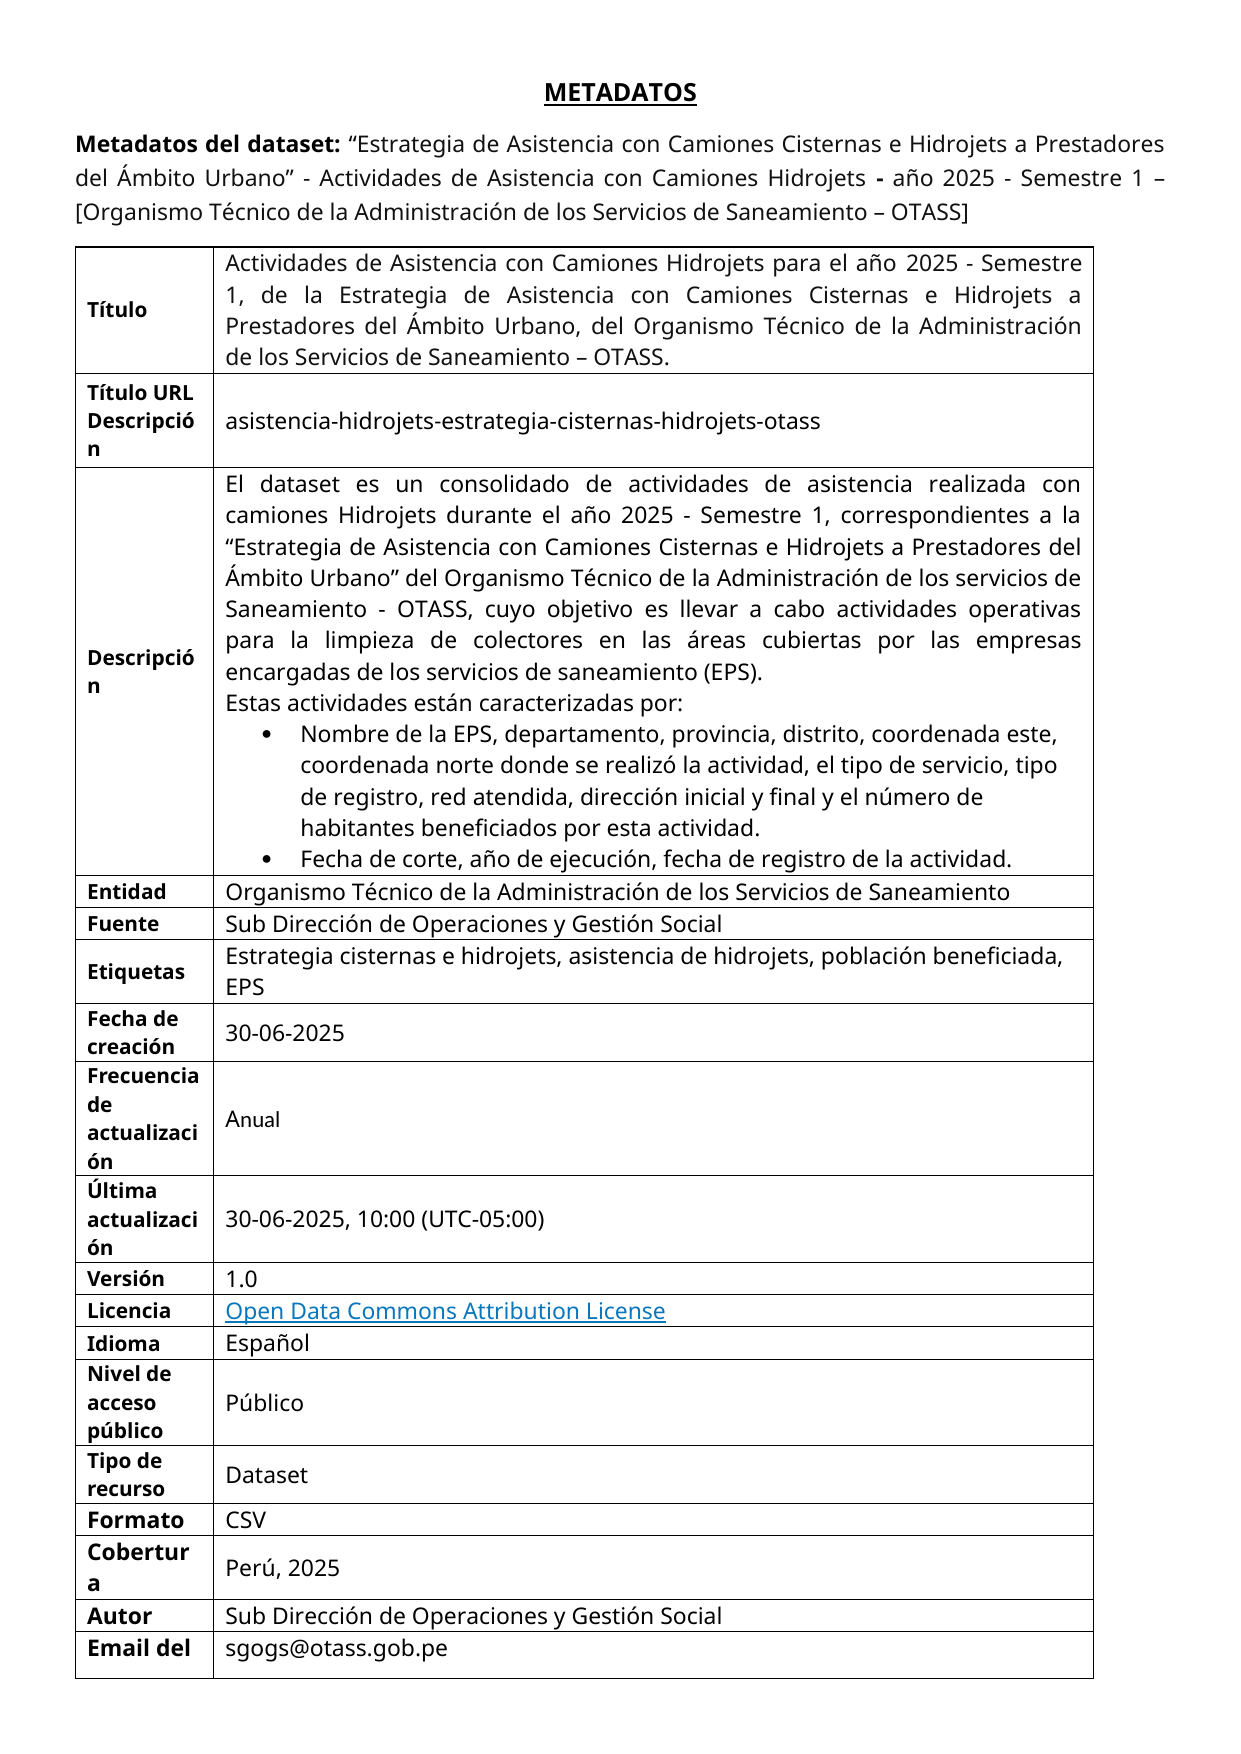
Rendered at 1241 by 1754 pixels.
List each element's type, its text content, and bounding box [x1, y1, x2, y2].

table_cell Perú, 2025 [214, 1536, 1093, 1599]
table_cell Versión [76, 1263, 213, 1294]
table_cell Licencia [76, 1295, 213, 1326]
table_cell Dataset [214, 1446, 1093, 1503]
table_cell Tipo de recurso [76, 1446, 213, 1503]
table_cell Autor [76, 1600, 213, 1631]
table_cell Descripción [76, 468, 213, 874]
table_cell Sub Dirección de Operaciones y Gestión Social [214, 1600, 1093, 1631]
table_cell Formato [76, 1504, 213, 1535]
text METADATOS [75, 75, 1165, 109]
table_cell Etiquetas [76, 940, 213, 1003]
table_cell CSV [214, 1504, 1093, 1535]
table_cell Organismo Técnico de la Administración de los Servicios de Saneamiento [214, 876, 1093, 907]
table_cell Español [214, 1327, 1093, 1358]
table_cell El dataset es un consolidado de actividades de asistencia realizada con camiones Hidrojets durante el año 2025 - Semestre 1, correspondientes a la “Estrategia de Asistencia con Camiones Cisternas e Hidrojets a Prestadores del Ámbito Urbano” del Organismo Técnico de la Administración de los servicios de Saneamiento - OTASS, cuyo objetivo es llevar a cabo actividades operativas para la limpieza de colectores en las áreas cubiertas por las empresas encargadas de los servicios de saneamiento (EPS). Estas actividades están caracterizadas por: Nombre de la EPS, departamento, provincia, distrito, coordenada este, coordenada norte donde se realizó la actividad, el tipo de servicio, tipo de registro, red atendida, dirección inicial y final y el número de habitantes beneficiados por esta actividad. Fecha de corte, año de ejecución, fecha de registro de la actividad. [214, 468, 1093, 874]
table_cell Nivel de acceso público [76, 1360, 213, 1445]
table_cell Email del Autor [76, 1632, 213, 1678]
table_cell asistencia-hidrojets-estrategia-cisternas-hidrojets-otass [214, 374, 1093, 467]
table_cell Entidad [76, 876, 213, 907]
text Metadatos del dataset: “Estrategia de Asistencia con Camiones Cisternas e Hidrojets a Prestadores del Ámbito Urbano” - Actividades de Asistencia con Camiones Hidrojets - año 2025 - Semestre 1 – [Organismo Técnico de la Administración de los Servicios de Saneamiento – OTASS] [75, 128, 1165, 227]
table_header Título [76, 248, 213, 372]
table_cell Open Data Commons Attribution License [214, 1295, 1093, 1326]
table_cell Público [214, 1360, 1093, 1445]
table_cell Última actualización [76, 1176, 213, 1262]
table_cell Cobertura [76, 1536, 213, 1599]
table_cell 30-06-2025, 10:00 (UTC-05:00) [214, 1176, 1093, 1262]
table_cell Anual [214, 1062, 1093, 1175]
table_cell Fuente [76, 908, 213, 939]
table_cell 30-06-2025 [214, 1004, 1093, 1061]
table_cell Sub Dirección de Operaciones y Gestión Social [214, 908, 1093, 939]
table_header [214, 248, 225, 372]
table_cell Título URL Descripción [76, 374, 213, 467]
table_cell Idioma [76, 1327, 213, 1358]
table_header Actividades de Asistencia con Camiones Hidrojets para el año 2025 - Semestre 1, de la Estrategia de Asistencia con Camiones Cisternas e Hidrojets a Prestadores del Ámbito Urbano, del Organismo Técnico de la Administración de los Servicios de Saneamiento – OTASS. [670, 248, 1093, 372]
table_cell Frecuencia de actualización [76, 1062, 213, 1175]
table_cell 1.0 [214, 1263, 1093, 1294]
table_cell Estrategia cisternas e hidrojets, asistencia de hidrojets, población beneficiada, EPS [214, 940, 1093, 1003]
table_cell Fecha de creación [76, 1004, 213, 1061]
table_cell sgogs@otass.gob.pe [214, 1632, 1093, 1678]
